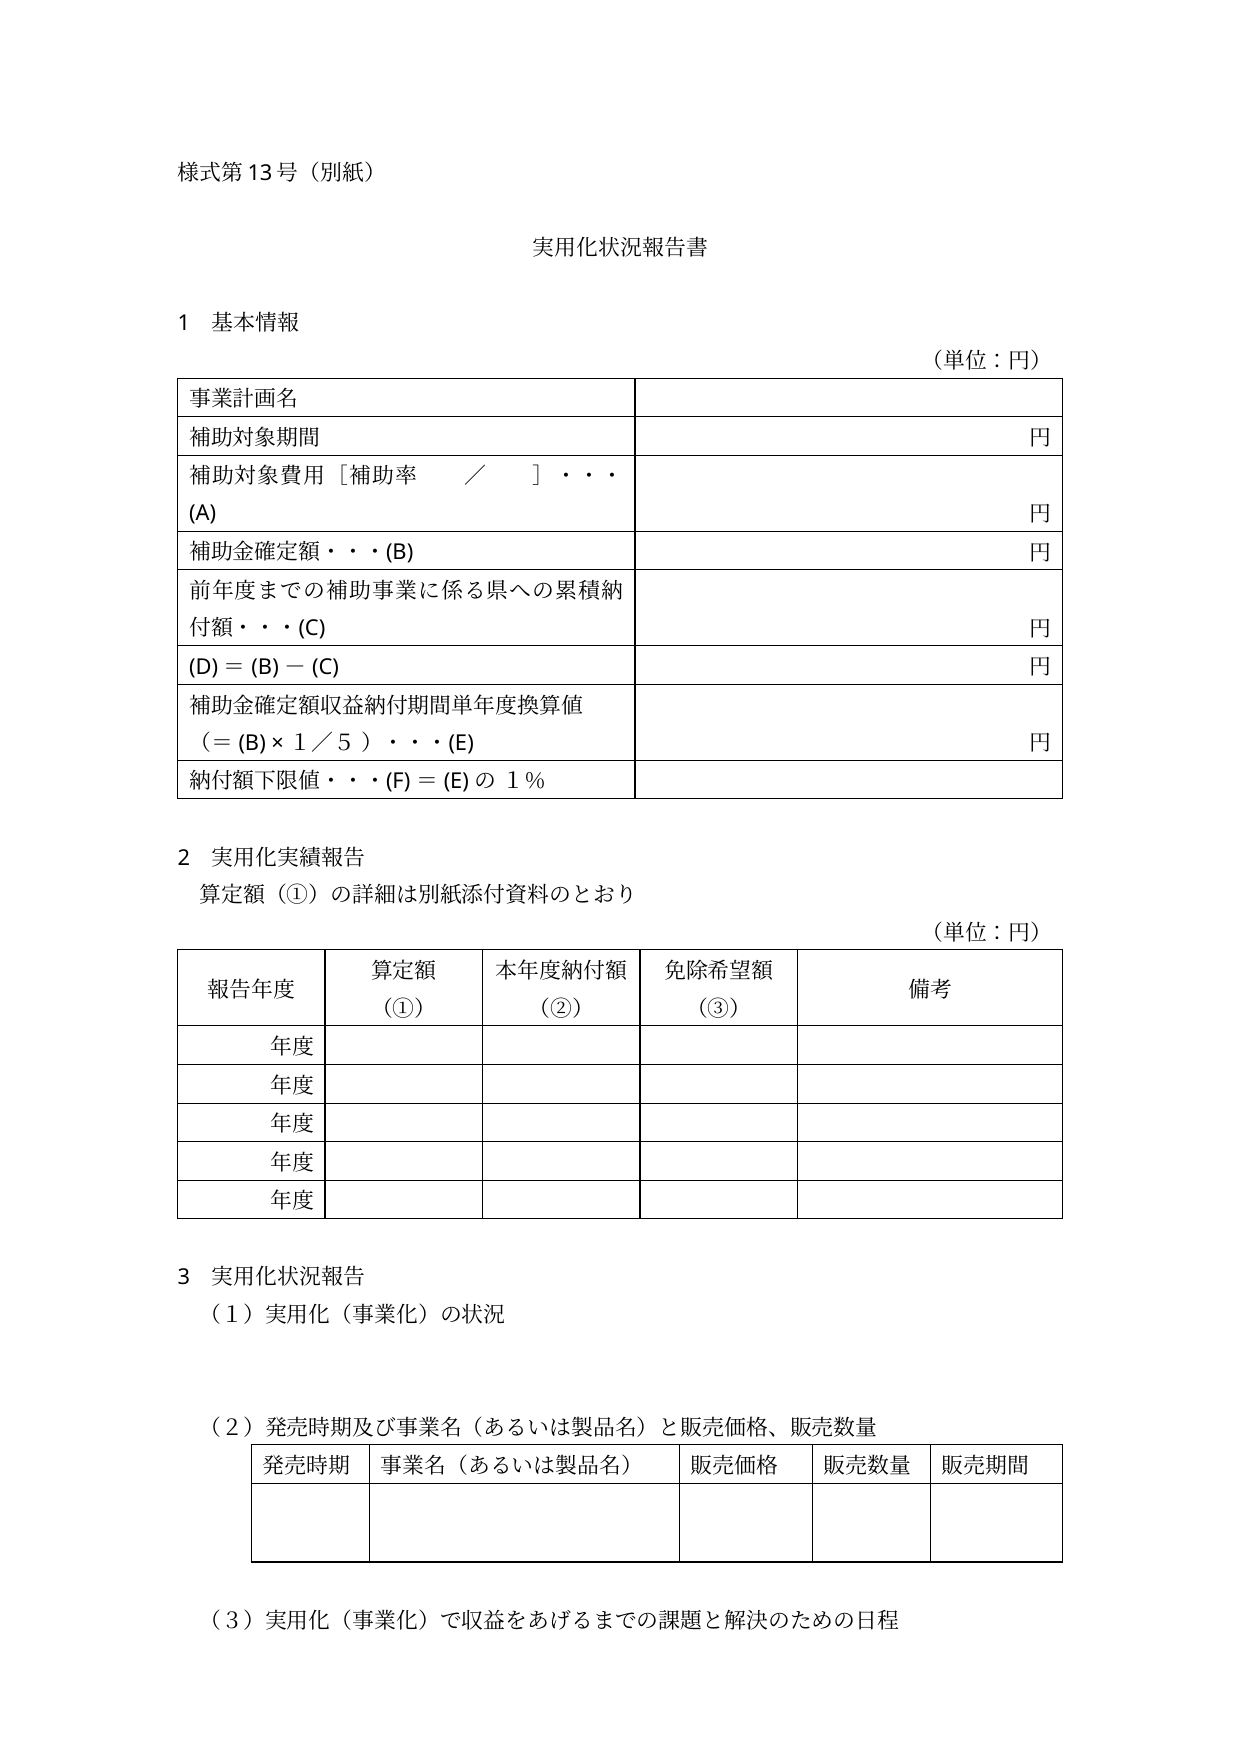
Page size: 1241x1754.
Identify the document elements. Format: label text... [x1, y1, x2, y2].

text （１）実用化（事業化）の状況 [177, 1294, 1063, 1332]
table_header 免除希望額 （③） [641, 950, 797, 1025]
table_cell [326, 1104, 482, 1141]
table_header 報告年度 [178, 950, 324, 1025]
table_cell [680, 1484, 812, 1561]
table_cell 年度 [178, 1142, 324, 1179]
table_cell [483, 1026, 639, 1064]
table_cell 補助金確定額・・・(B) [178, 532, 634, 569]
text （単位：円） [177, 912, 1063, 949]
table_cell [641, 1181, 797, 1218]
text 2 実用化実績報告 [177, 837, 1063, 874]
table_cell 年度 [178, 1181, 324, 1218]
table_cell [641, 1104, 797, 1141]
table_cell [483, 1181, 639, 1218]
table_cell [326, 1065, 482, 1102]
table_cell [641, 1142, 797, 1179]
table_cell [636, 761, 1062, 798]
table_cell 円 [636, 417, 1062, 454]
text （単位：円） [177, 340, 1063, 377]
table_cell [326, 1142, 482, 1179]
text 1 基本情報 [177, 302, 1063, 340]
table_cell [798, 1065, 1062, 1102]
table_cell 円 [636, 685, 1062, 760]
table_header 事業名（あるいは製品名） [370, 1445, 679, 1483]
table_cell 補助対象費用［補助率 ／ ］・・・(A) [178, 456, 634, 531]
table_header 販売数量 [813, 1445, 930, 1483]
table_header 発売時期 [252, 1445, 369, 1483]
table_cell 年度 [178, 1065, 324, 1102]
table_cell [483, 1104, 639, 1141]
table_cell 円 [636, 532, 1062, 569]
text 実用化状況報告書 [177, 227, 1063, 265]
table_cell 円 [636, 456, 1062, 531]
table_cell 補助金確定額収益納付期間単年度換算値 （＝ (B) × １／５ ）・・・(E) [178, 685, 634, 760]
table_cell [641, 1065, 797, 1102]
table_header 本年度納付額 （②） [483, 950, 639, 1025]
text （３）実用化（事業化）で収益をあげるまでの課題と解決のための日程 [177, 1600, 1063, 1637]
table_cell [798, 1142, 1062, 1179]
table_header 販売価格 [680, 1445, 812, 1483]
table_cell 前年度までの補助事業に係る県への累積納付額・・・(C) [178, 570, 634, 645]
table_cell [326, 1026, 482, 1064]
table_cell 年度 [178, 1026, 324, 1064]
table_cell [813, 1484, 930, 1561]
text 様式第13号（別紙） [177, 152, 1063, 190]
table_header 備考 [798, 950, 1062, 1025]
text 3 実用化状況報告 [177, 1257, 1063, 1294]
table_header 販売期間 [931, 1445, 1062, 1483]
table_cell 納付額下限値・・・(F) ＝ (E) の １％ [178, 761, 634, 798]
table_header 算定額 （①） [326, 950, 482, 1025]
text （２）発売時期及び事業名（あるいは製品名）と販売価格、販売数量 [177, 1407, 1063, 1444]
table_header [636, 379, 1062, 416]
table_cell [798, 1104, 1062, 1141]
table_cell [252, 1484, 369, 1561]
table_cell (D) ＝ (B) － (C) [178, 646, 634, 684]
table_header 事業計画名 [178, 379, 634, 416]
table_cell 円 [636, 646, 1062, 684]
table_cell 円 [636, 570, 1062, 645]
table_cell [798, 1026, 1062, 1064]
table_cell [370, 1484, 679, 1561]
table_cell [483, 1142, 639, 1179]
table_cell 年度 [178, 1104, 324, 1141]
table_cell 補助対象期間 [178, 417, 634, 454]
table_cell [483, 1065, 639, 1102]
table_cell [641, 1026, 797, 1064]
table_cell [326, 1181, 482, 1218]
text 算定額（①）の詳細は別紙添付資料のとおり [177, 874, 1063, 912]
table_cell [931, 1484, 1062, 1561]
table_cell [798, 1181, 1062, 1218]
